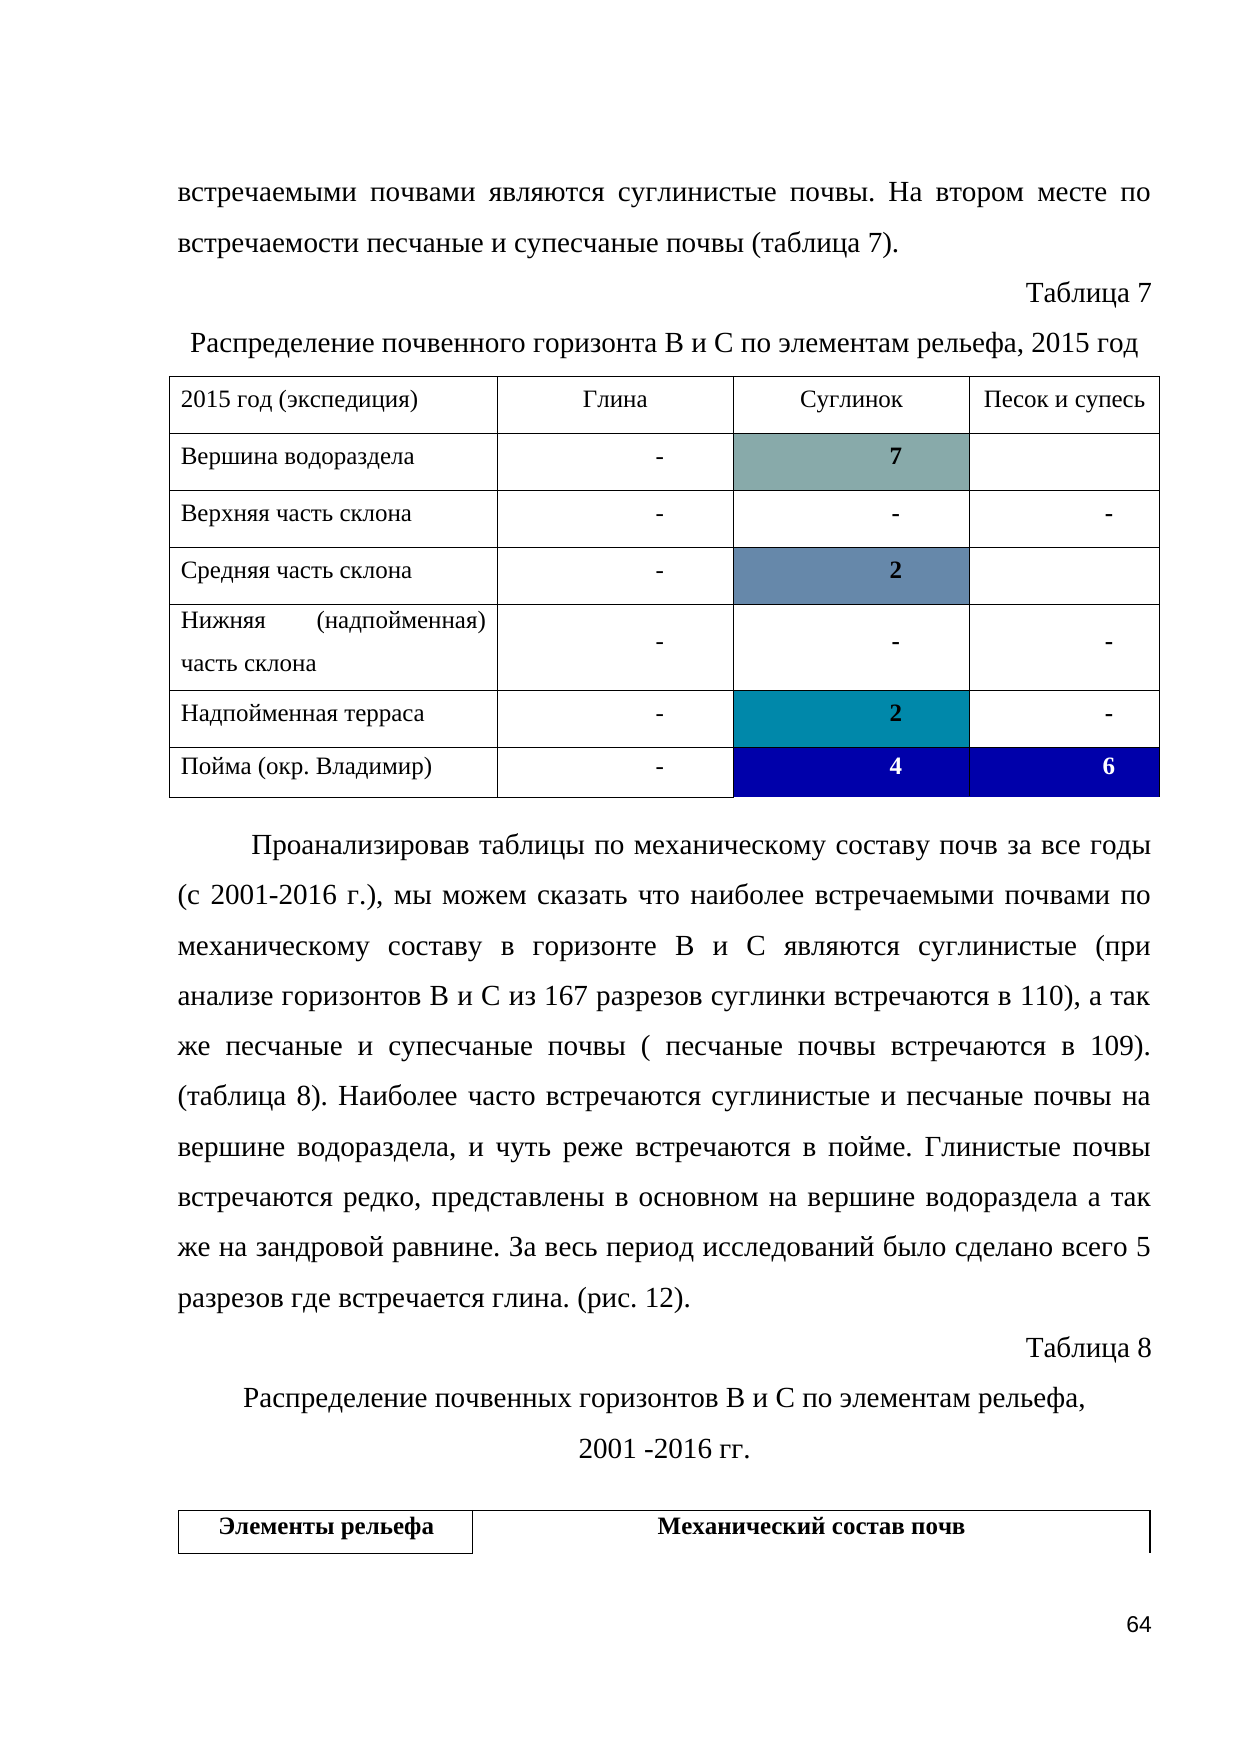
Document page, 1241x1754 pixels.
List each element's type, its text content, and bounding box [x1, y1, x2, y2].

table_header Глина [498, 377, 733, 433]
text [177, 174, 1152, 258]
text Распределение почвенного горизонта В и С по элементам рельефа, 2015 год [177, 326, 1152, 359]
table_cell Средняя часть склона [170, 548, 497, 604]
table_header Суглинок [734, 377, 969, 433]
table_cell Пойма (окр. Владимир) [170, 748, 497, 797]
table_cell Верхняя часть склона [170, 491, 497, 547]
table_header Песок и супесь [970, 377, 1159, 433]
table_cell - [498, 691, 733, 747]
table_header Элементы рельефа [179, 1511, 472, 1553]
table_cell 6 [969, 748, 1159, 797]
table_cell - [498, 434, 733, 490]
table_cell - [498, 605, 733, 690]
table_cell 2 [734, 691, 969, 747]
table_cell - [734, 605, 969, 690]
table_cell - [970, 691, 1159, 747]
text Таблица 7 [177, 275, 1152, 309]
table_cell - [970, 605, 1159, 690]
text Распределение почвенных горизонтов В и С по элементам рельефа, [177, 1380, 1152, 1414]
table_cell 7 [734, 434, 969, 490]
table_header 2015 год (экспедиция) [170, 377, 497, 433]
table_cell - [498, 748, 733, 797]
table_cell - [498, 491, 733, 547]
table_cell - [498, 548, 733, 604]
table_cell - [970, 491, 1159, 547]
text 2001 -2016 гг. [177, 1431, 1152, 1464]
table_header Механический состав почв [473, 1511, 1149, 1553]
text Таблица 8 [177, 1330, 1152, 1364]
table_cell Нижняя (надпойменная) часть склона [170, 605, 497, 690]
text Проанализировав таблицы по механическому составу почв за все годы (с 2001-2016 г.), мы можем сказать что наиболее встречаемыми почвами по механическому составу в горизонте В и С являются суглинистые (при анализе горизонтов В и С из 167 разрезов суглинки встречаются в 110), а так же песчаные и супесчаные почвы ( песчаные почвы встречаются в 109). (таблица 8). Наиболее часто встречаются суглинистые и песчаные почвы на вершине водораздела, и чуть реже встречаются в пойме. Глинистые почвы встречаются редко, представлены в основном на вершине водораздела а так же на зандровой равнине. За весь период исследований было сделано всего 5 разрезов где встречается глина. (рис. 12). [177, 827, 1152, 1313]
table_cell 2 [734, 548, 969, 604]
table_cell Вершина водораздела [170, 434, 497, 490]
table_cell [970, 548, 1159, 604]
table_cell 4 [734, 748, 969, 797]
table_cell [970, 434, 1159, 490]
table_cell Надпойменная терраса [170, 691, 497, 747]
table_cell - [734, 491, 969, 547]
